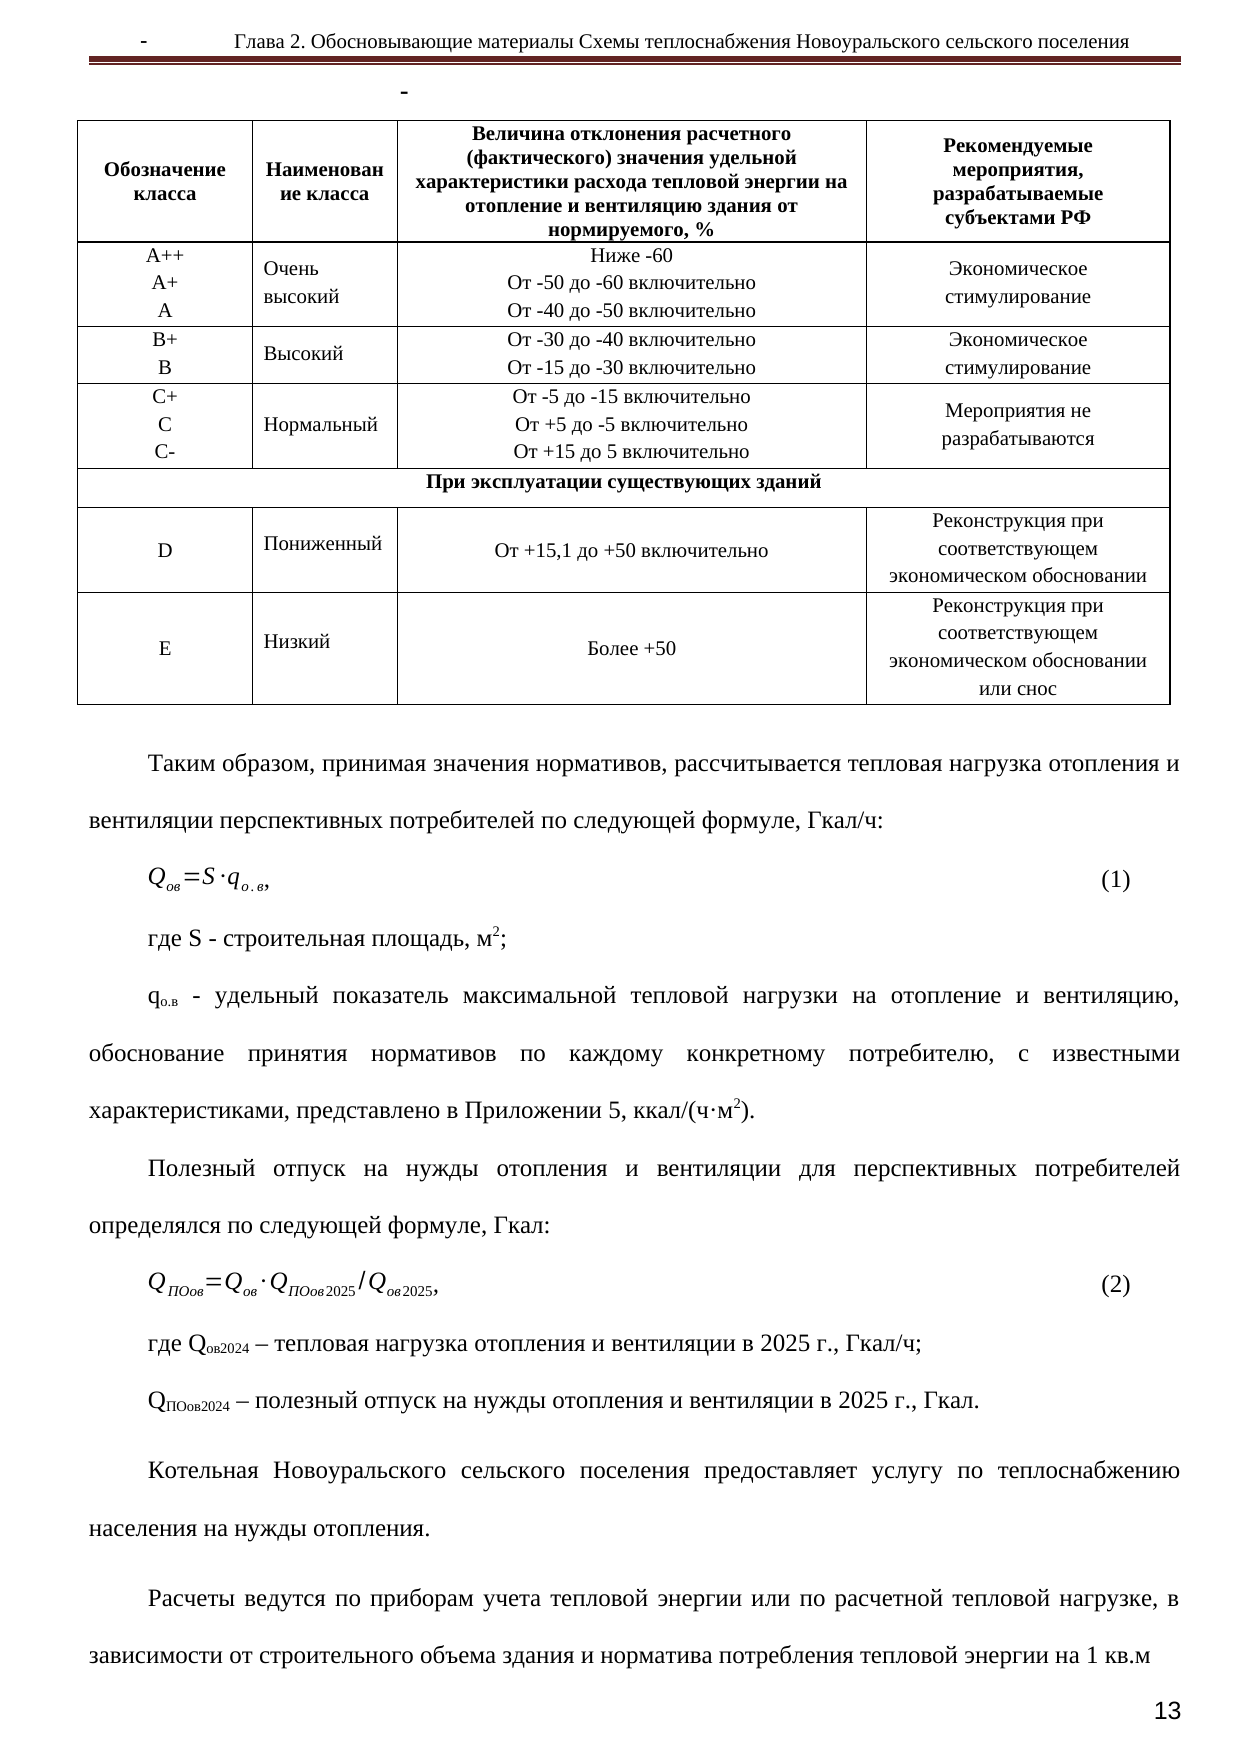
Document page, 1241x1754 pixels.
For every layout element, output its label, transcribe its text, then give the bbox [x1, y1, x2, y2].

text Полезный отпуск на нужды отопления и вентиляции для перспективных потребителей определялся по следующей формуле, Гкал: [89, 1153, 1181, 1239]
table_header Наименование класса [253, 121, 397, 241]
table_header (2) [1031, 1268, 1170, 1328]
table_cell E [78, 593, 252, 704]
table_cell A++ A+ A [78, 243, 252, 326]
table_cell Пониженный [253, 508, 397, 592]
text QПОов2024 – полезный отпуск на нужды отопления и вентиляции в 2025 г., Гкал. [89, 1385, 1181, 1414]
table_cell Реконструкция при соответствующем экономическом обосновании или снос [867, 593, 1169, 704]
table_cell От -5 до -15 включительно От +5 до -5 включительно От +15 до 5 включительно [398, 384, 866, 468]
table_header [867, 121, 1169, 241]
table_cell Более +50 [398, 593, 866, 704]
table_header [398, 121, 866, 241]
text qо.в - удельный показатель максимальной тепловой нагрузки на отопление и вентиляцию, обоснование принятия нормативов по каждому конкретному потребителю, с известными характеристиками, представлено в Приложении 5, ккал/(ч·м2). [89, 980, 1181, 1124]
table_header Обозначение класса [78, 121, 252, 241]
table_cell При эксплуатации существующих зданий [78, 469, 1169, 507]
table_cell Нормальный [253, 384, 397, 468]
table_header , [78, 1268, 1031, 1328]
table_cell От -30 до -40 включительно От -15 до -30 включительно [398, 327, 866, 383]
text где S - строительная площадь, м2; [89, 923, 1181, 952]
text Расчеты ведутся по приборам учета тепловой энергии или по расчетной тепловой нагрузке, в зависимости от строительного объема здания и норматива потребления тепловой энергии на 1 кв.м [89, 1583, 1181, 1669]
table_cell Реконструкция при соответствующем экономическом обосновании [867, 508, 1169, 592]
table_cell Очень высокий [253, 243, 397, 326]
table_header (1) [1031, 863, 1170, 923]
table_cell Экономическое стимулирование [867, 327, 1169, 383]
text Таким образом, принимая значения нормативов, рассчитывается тепловая нагрузка отопления и вентиляции перспективных потребителей по следующей формуле, Гкал/ч: [89, 748, 1181, 834]
table_cell Низкий [253, 593, 397, 704]
table_cell Экономическое стимулирование [867, 243, 1169, 326]
table_cell B+ B [78, 327, 252, 383]
table_cell C+ C C- [78, 384, 252, 468]
table_cell Ниже -60 От -50 до -60 включительно От -40 до -50 включительно [398, 243, 866, 326]
text Котельная Новоуральского сельского поселения предоставляет услугу по теплоснабжению населения на нужды отопления. [89, 1455, 1181, 1542]
table_cell От +15,1 до +50 включительно [398, 508, 866, 592]
table_cell D [78, 508, 252, 592]
table_cell Высокий [253, 327, 397, 383]
table_header , [78, 863, 1031, 923]
text где Qов2024 – тепловая нагрузка отопления и вентиляции в 2025 г., Гкал/ч; [89, 1328, 1181, 1357]
table_cell Мероприятия не разрабатываются [867, 384, 1169, 468]
